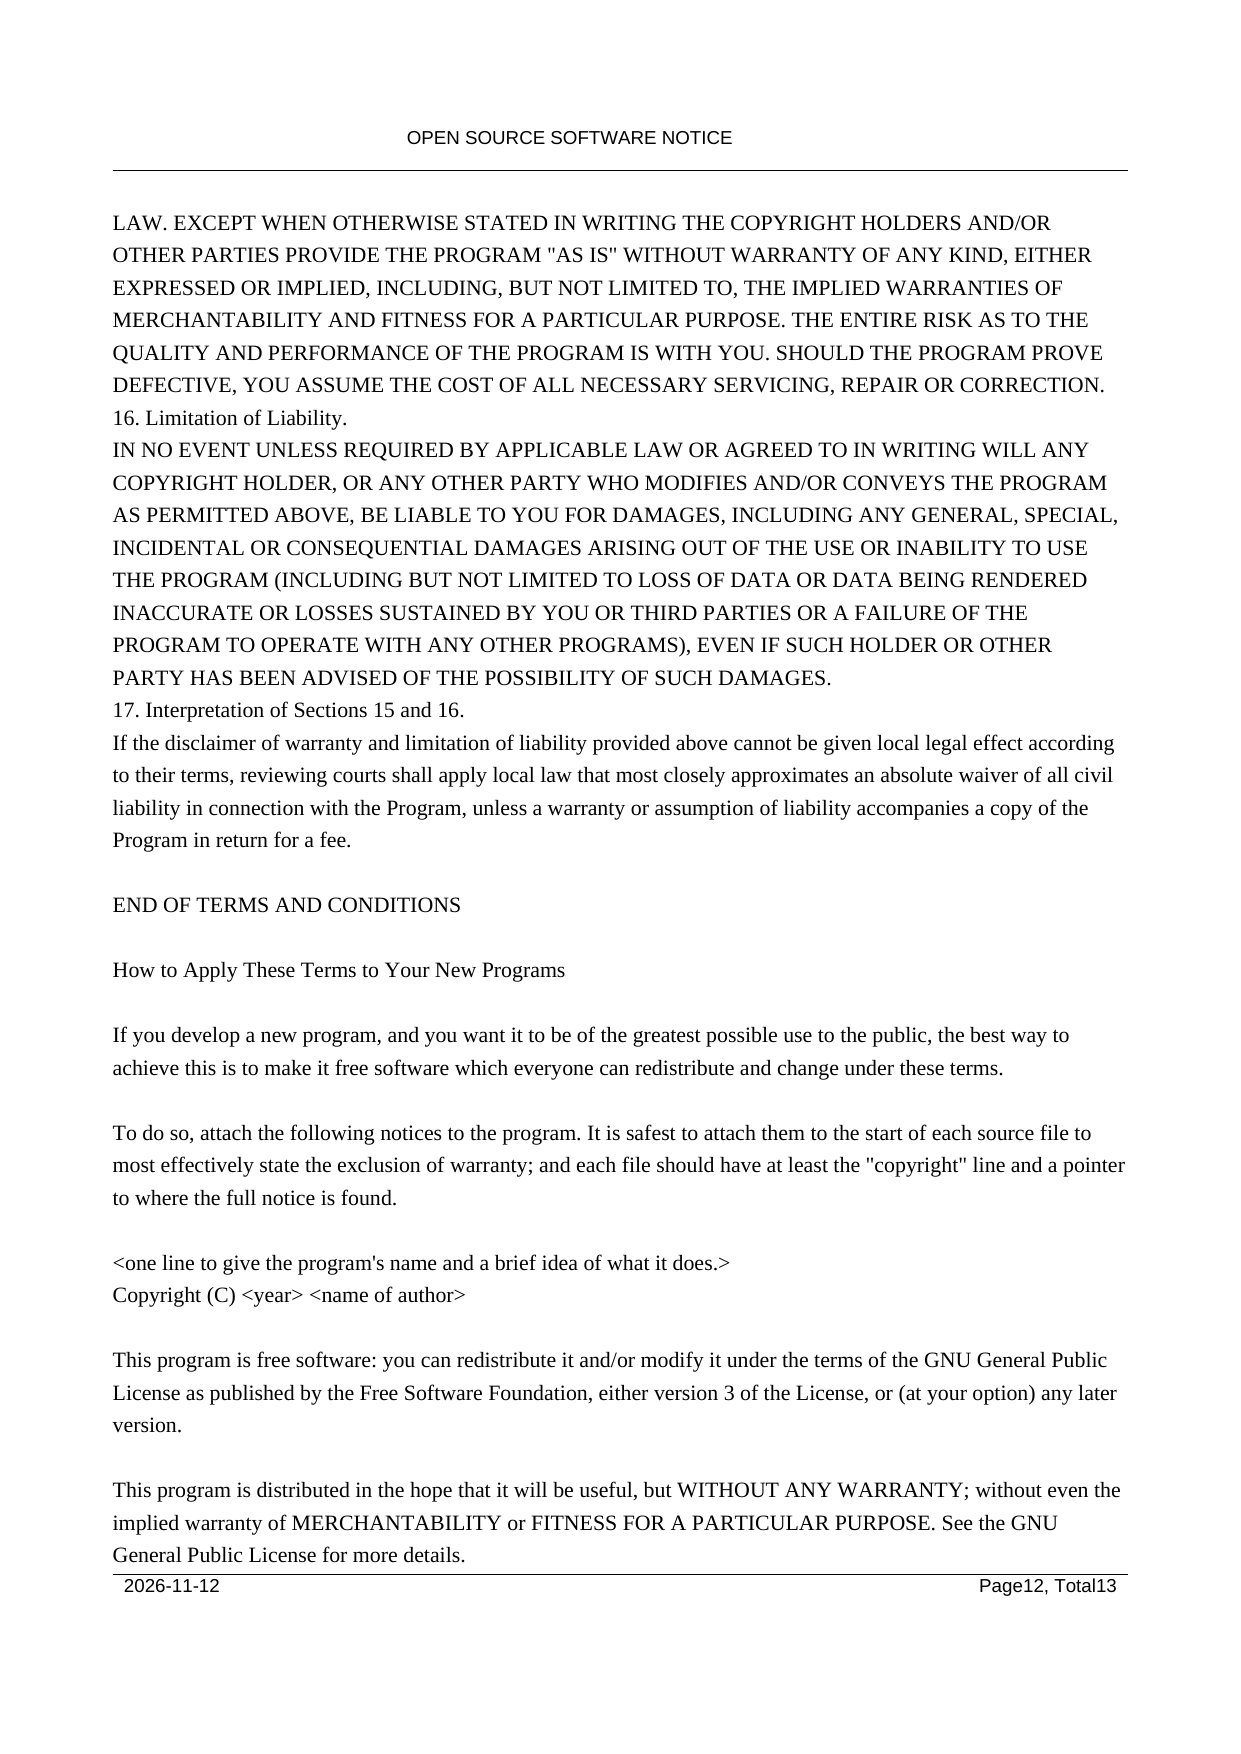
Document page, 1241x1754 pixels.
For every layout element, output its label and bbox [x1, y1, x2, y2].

text [112, 206, 1128, 1571]
